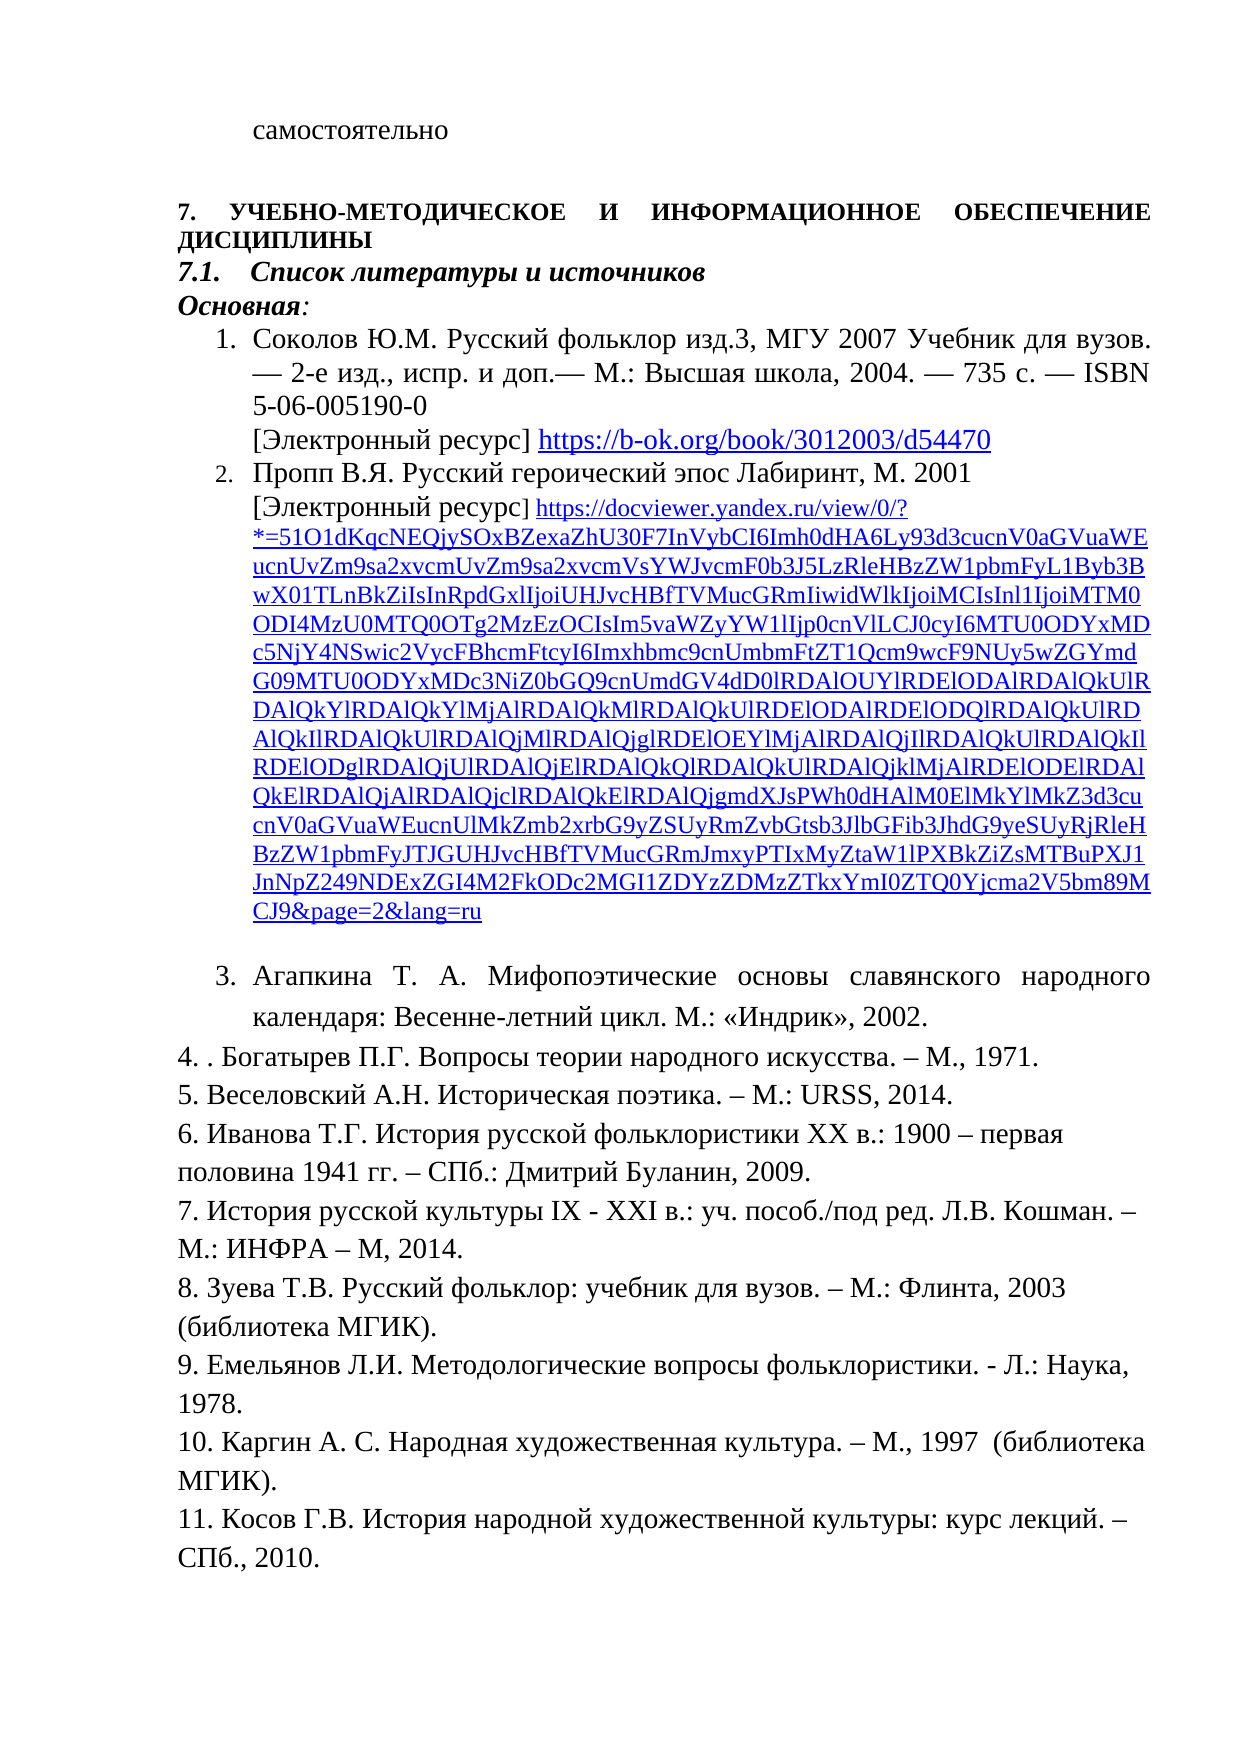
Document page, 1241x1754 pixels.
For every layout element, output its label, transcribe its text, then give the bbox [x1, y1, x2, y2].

text 6. Иванова Т.Г. История русской фольклористики XX в.: 1900 – первая половина 1941 гг. – СПб.: Дмитрий Буланин, 2009. [177, 1116, 1152, 1188]
text 10. Каргин А. С. Народная художественная культура. – М., 1997 (библиотека МГИК). [177, 1424, 1152, 1496]
text 7. История русской культуры IX - XXI в.: уч. пособ./под ред. Л.В. Кошман. – М.: ИНФРА – М, 2014. [177, 1193, 1152, 1265]
text 5. Веселовский А.Н. Историческая поэтика. – М.: URSS, 2014. [177, 1077, 1152, 1111]
text 8. Зуева Т.В. Русский фольклор: учебник для вузов. – М.: Флинта, 2003 (библиотека МГИК). [177, 1270, 1152, 1342]
text 7. УЧЕБНО-МЕТОДИЧЕСКОЕ И ИНФОРМАЦИОННОЕ ОБЕСПЕЧЕНИЕ ДИСЦИПЛИНЫ [177, 197, 1152, 254]
list Агапкина Т. А. Мифопоэтические основы славянского народного календаря: Весенне-летний цикл. М.: «Индрик», 2002. [215, 958, 1152, 1032]
list Соколов Ю.М. Русский фольклор изд.3, МГУ 2007 Учебник для вузов.— 2-е изд., испр. и доп.— М.: Высшая школа, 2004. — 735 с. — ISBN 5-06-005190-0 [215, 321, 1152, 422]
text 7.1. Список литературы и источников [177, 254, 1152, 288]
text [Электронный ресурс] https://b-ok.org/book/3012003/d54470 [252, 422, 1152, 455]
list Пропп В.Я. Русский героический эпос Лабиринт, М. 2001 [Электронный ресурс] https://docviewer.yandex.ru/view/0/?*=51O1dKqcNEQjySOxBZexaZhU30F7InVybCI6Imh0dHA6Ly93d3cucnV0aGVuaWEucnUvZm9sa2xvcmUvZm9sa2xvcmVsYWJvcmF0b3J5LzRleHBzZW1pbmFyL1Byb3BwX01TLnBkZiIsInRpdGxlIjoiUHJvcHBfTVMucGRmIiwidWlkIjoiMCIsInl1IjoiMTM0ODI4MzU0MTQ0OTg2MzEzOCIsIm5vaWZyYW1lIjp0cnVlLCJ0cyI6MTU0ODYxMDc5NjY4NSwic2VycFBhcmFtcyI6Imxhbmc9cnUmbmFtZT1Qcm9wcF9NUy5wZGYmdG09MTU0ODYxMDc3NiZ0bGQ9cnUmdGV4dD0lRDAlOUYlRDElODAlRDAlQkUlRDAlQkYlRDAlQkYlMjAlRDAlQkMlRDAlQkUlRDElODAlRDElODQlRDAlQkUlRDAlQkIlRDAlQkUlRDAlQjMlRDAlQjglRDElOEYlMjAlRDAlQjIlRDAlQkUlRDAlQkIlRDElODglRDAlQjUlRDAlQjElRDAlQkQlRDAlQkUlRDAlQjklMjAlRDElODElRDAlQkElRDAlQjAlRDAlQjclRDAlQkElRDAlQjgmdXJsPWh0dHAlM0ElMkYlMkZ3d3cucnV0aGVuaWEucnUlMkZmb2xrbG9yZSUyRmZvbGtsb3JlbGFib3JhdG9yeSUyRjRleHBzZW1pbmFyJTJGUHJvcHBfTVMucGRmJmxyPTIxMyZtaW1lPXBkZiZsMTBuPXJ1JnNpZ249NDExZGI4M2FkODc2MGI1ZDYzZDMzZTkxYmI0ZTQ0Yjcma2V5bm89MCJ9&page=2&lang=ru [215, 455, 1152, 925]
text 11. Косов Г.В. История народной художественной культуры: курс лекций. – СПб., 2010. [177, 1501, 1152, 1573]
text 9. Емельянов Л.И. Методологические вопросы фольклористики. - Л.: Наука, 1978. [177, 1347, 1152, 1419]
text 4. . Богатырев П.Г. Вопросы теории народного искусства. – М., 1971. [177, 1039, 1152, 1072]
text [252, 118, 1152, 145]
text Основная: [177, 288, 1152, 321]
